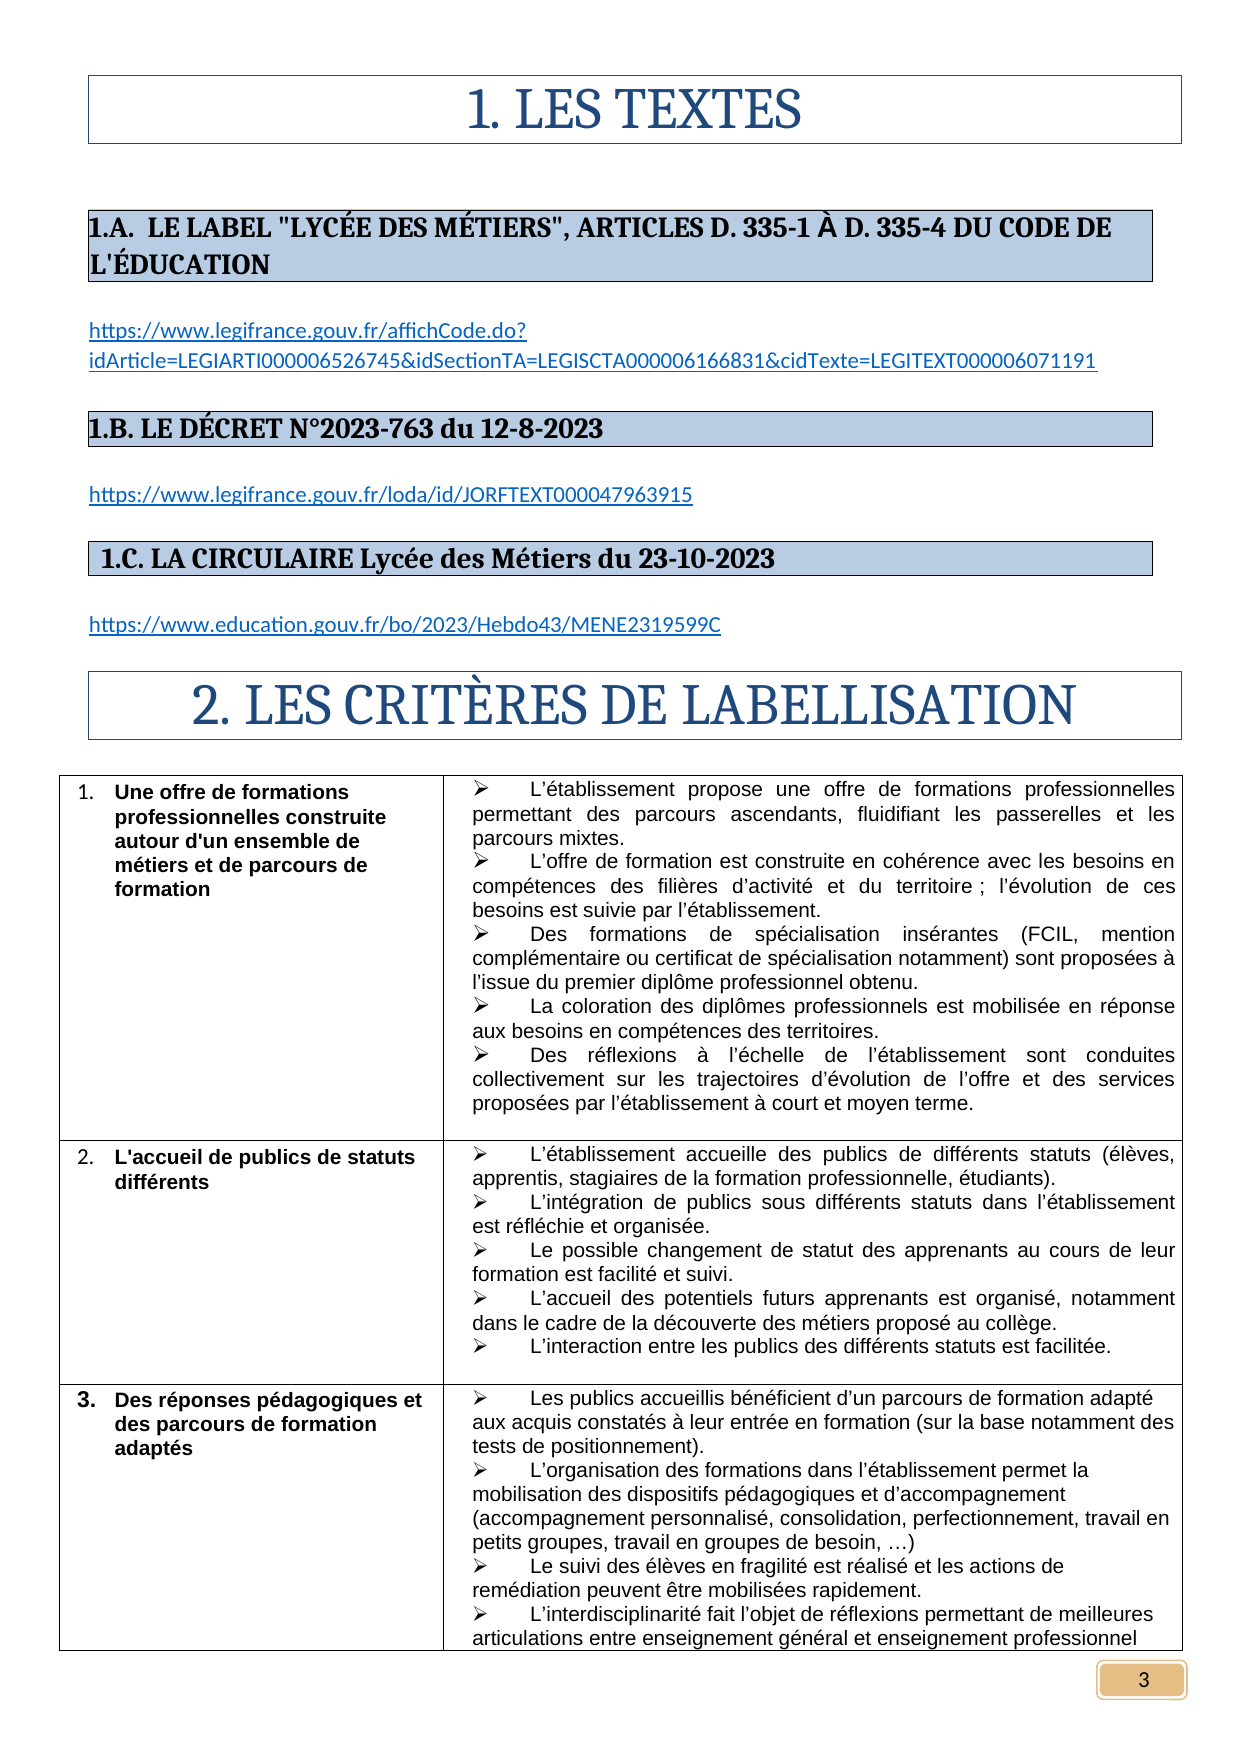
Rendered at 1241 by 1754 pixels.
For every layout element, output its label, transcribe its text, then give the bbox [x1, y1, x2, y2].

table_header L’établissement propose une offre de formations professionnelles permettant des parcours ascendants, fluidifiant les passerelles et les parcours mixtes. L’offre de formation est construite en cohérence avec les besoins en compétences des filières d’activité et du territoire ; l’évolution de ces besoins est suivie par l’établissement. Des formations de spécialisation insérantes (FCIL, mention complémentaire ou certificat de spécialisation notamment) sont proposées à l’issue du premier diplôme professionnel obtenu. La coloration des diplômes professionnels est mobilisée en réponse aux besoins en compétences des territoires. Des réflexions à l’échelle de l’établissement sont conduites collectivement sur les trajectoires d’évolution de l’offre et des services proposées par l’établissement à court et moyen terme. [444, 776, 1182, 1140]
table_cell L'accueil de publics de statuts différents [60, 1141, 443, 1384]
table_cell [444, 1385, 1182, 1649]
text https://www.legifrance.gouv.fr/loda/id/JORFTEXT000047963915 [89, 480, 1189, 508]
subtitle 1.C. LA CIRCULAIRE Lycée des Métiers du 23-10-2023 [89, 542, 1152, 575]
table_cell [60, 1385, 443, 1649]
subtitle 1.A. LE LABEL "LYCÉE DES MÉTIERS", ARTICLES D. 335-1 À D. 335-4 DU CODE DE L'ÉDUCATION [89, 211, 1152, 281]
table_cell L’établissement accueille des publics de différents statuts (élèves, apprentis, stagiaires de la formation professionnelle, étudiants). L’intégration de publics sous différents statuts dans l’établissement est réfléchie et organisée. Le possible changement de statut des apprenants au cours de leur formation est facilité et suivi. L’accueil des potentiels futurs apprenants est organisé, notamment dans le cadre de la découverte des métiers proposé au collège. L’interaction entre les publics des différents statuts est facilitée. [444, 1141, 1182, 1384]
subtitle 1. LES TEXTES [89, 76, 1181, 143]
table_header Une offre de formations professionnelles construite autour d'un ensemble de métiers et de parcours de formation [60, 776, 443, 1140]
text https://www.legifrance.gouv.fr/affichCode.do?idArticle=LEGIARTI000006526745&idSectionTA=LEGISCTA000006166831&cidTexte=LEGITEXT000006071191 [89, 316, 1158, 374]
subtitle 1.B. LE DÉCRET N°2023-763 du 12-8-2023 [89, 412, 1152, 446]
text https://www.education.gouv.fr/bo/2023/Hebdo43/MENE2319599C [89, 610, 1189, 638]
subtitle 2. LES CRITÈRES DE LABELLISATION [89, 672, 1181, 739]
